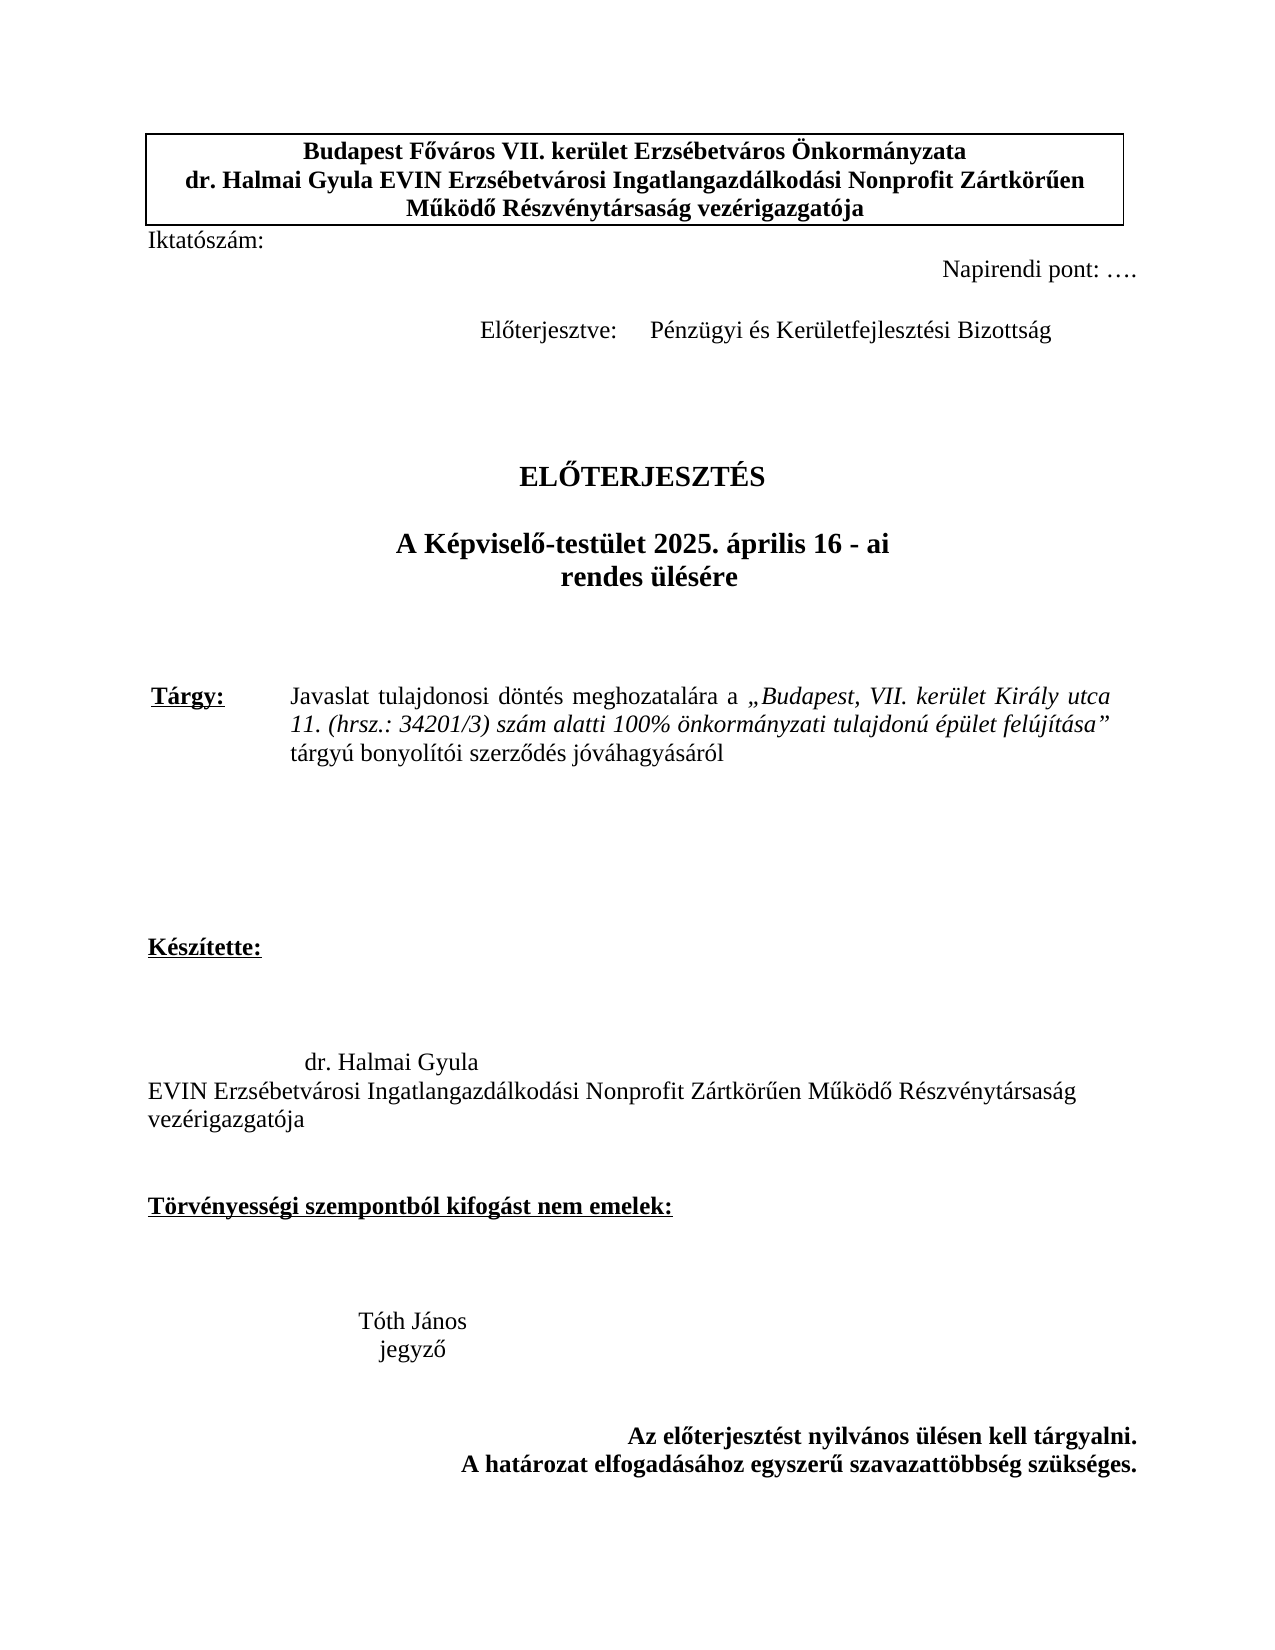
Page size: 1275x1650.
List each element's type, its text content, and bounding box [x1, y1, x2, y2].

text ülésére [148, 559, 1137, 593]
text A határozat elfogadásához egyszerű szavazattöbbség szükséges. [148, 1449, 1137, 1478]
table_header Budapest Főváros VII. kerület Erzsébetváros Önkormányzata [147, 135, 1123, 224]
text A Képviselő-testület . - [148, 526, 1137, 559]
text jegyző [237, 1334, 588, 1363]
text Tóth János [237, 1306, 588, 1334]
text Törvényességi szempontból kifogást nem emelek: [148, 1191, 1137, 1219]
table_header Javaslat tulajdonosi döntés meghozatalára a „Budapest, VII. kerület Király utca 11. (hrsz.: 34201/3) szám alatti 100% önkormányzati tulajdonú épület felújítása” tárgyú bonyolítói szerződés jóváhagyásáról [289, 679, 1115, 874]
text ELŐTERJESZTÉS [148, 459, 1137, 492]
text Készítette: [148, 932, 1137, 961]
text Az előterjesztést . [148, 1421, 1137, 1449]
text Napirendi pont: …. [148, 254, 1137, 283]
text Iktatószám: [148, 225, 1137, 254]
table_header Tárgy: [149, 679, 288, 874]
